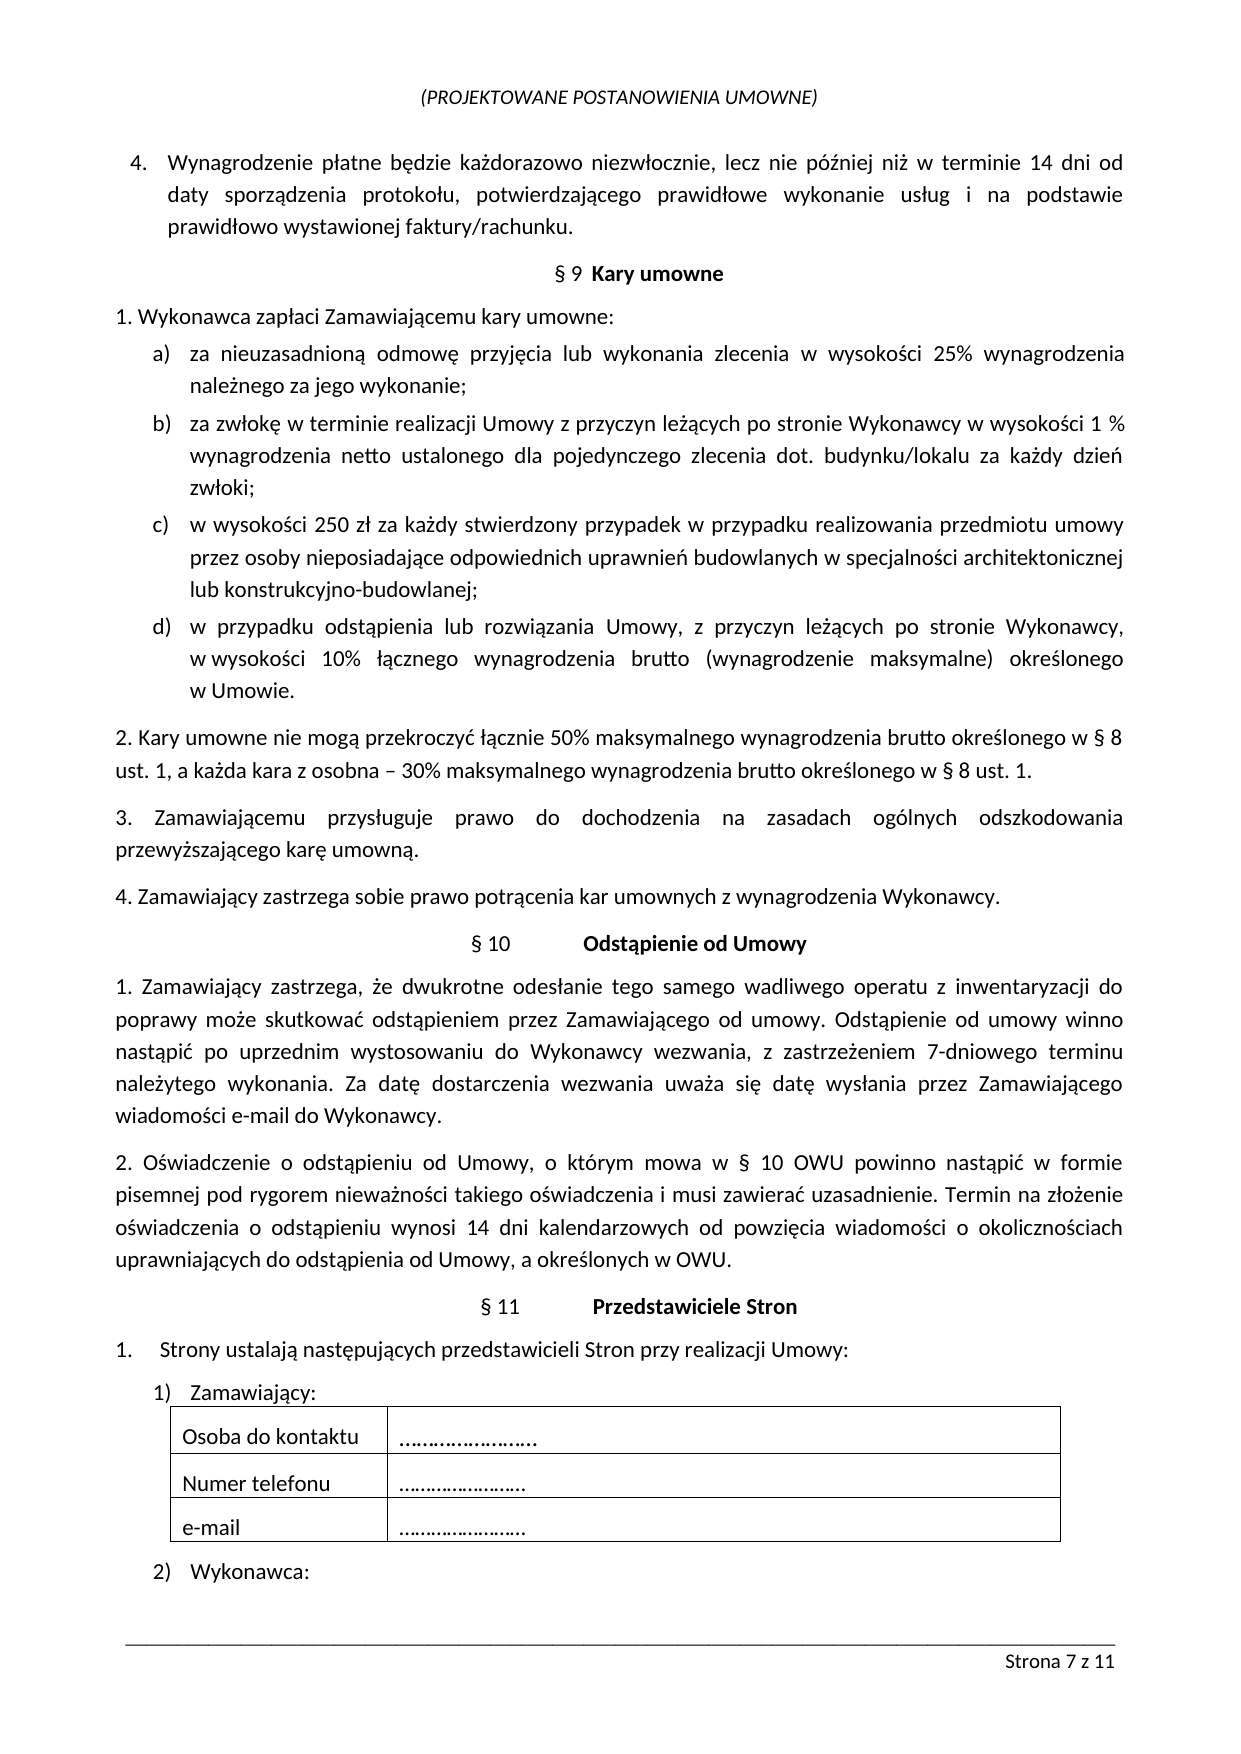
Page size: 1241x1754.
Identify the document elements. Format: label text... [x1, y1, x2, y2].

list Odstąpienie od Umowy [153, 929, 1125, 957]
list w wysokości 250 zł za każdy stwierdzony przypadek w przypadku realizowania przedmiotu umowy przez osoby nieposiadające odpowiednich uprawnień budowlanych w specjalności architektonicznej lub konstrukcyjno-budowlanej; [152, 510, 1125, 603]
text 4. Zamawiający zastrzega sobie prawo potrącenia kar umownych z wynagrodzenia Wykonawcy. [115, 882, 1125, 910]
table_cell …………………… [388, 1498, 1060, 1541]
table_cell …………………… [388, 1454, 1060, 1497]
text 1. Wykonawca zapłaci Zamawiającemu kary umowne: [115, 302, 1125, 330]
table_cell e-mail [171, 1498, 387, 1541]
table_cell Numer telefonu [171, 1454, 387, 1497]
list Wykonawca: [153, 1557, 1125, 1585]
text 2. Kary umowne nie mogą przekroczyć łącznie 50% maksymalnego wynagrodzenia brutto określonego w § 8 ust. 1, a każda kara z osobna – 30% maksymalnego wynagrodzenia brutto określonego w § 8 ust. 1. [115, 723, 1125, 784]
table_header …………………… [388, 1407, 1060, 1453]
list Kary umowne [153, 259, 1125, 287]
list za nieuzasadnioną odmowę przyjęcia lub wykonania zlecenia w wysokości 25% wynagrodzenia należnego za jego wykonanie; [152, 339, 1125, 400]
text 1. Zamawiający zastrzega, że dwukrotne odesłanie tego samego wadliwego operatu z inwentaryzacji do poprawy może skutkować odstąpieniem przez Zamawiającego od umowy. Odstąpienie od umowy winno nastąpić po uprzednim wystosowaniu do Wykonawcy wezwania, z zastrzeżeniem 7-dniowego terminu należytego wykonania. Za datę dostarczenia wezwania uważa się datę wysłania przez Zamawiającego wiadomości e-mail do Wykonawcy. [115, 972, 1125, 1129]
list Wynagrodzenie płatne będzie każdorazowo niezwłocznie, lecz nie później niż w terminie 14 dni od daty sporządzenia protokołu, potwierdzającego prawidłowe wykonanie usług i na podstawie prawidłowo wystawionej faktury/rachunku. [130, 148, 1125, 240]
list Przedstawiciele Stron [153, 1292, 1125, 1320]
text 3. Zamawiającemu przysługuje prawo do dochodzenia na zasadach ogólnych odszkodowania przewyższającego karę umowną. [115, 803, 1125, 863]
table_header Osoba do kontaktu [171, 1407, 387, 1453]
list za zwłokę w terminie realizacji Umowy z przyczyn leżących po stronie Wykonawcy w wysokości 1 % wynagrodzenia netto ustalonego dla pojedynczego zlecenia dot. budynku/lokalu za każdy dzień zwłoki; [152, 409, 1125, 501]
text 2. Oświadczenie o odstąpieniu od Umowy, o którym mowa w § 10 OWU powinno nastąpić w formie pisemnej pod rygorem nieważności takiego oświadczenia i musi zawierać uzasadnienie. Termin na złożenie oświadczenia o odstąpieniu wynosi 14 dni kalendarzowych od powzięcia wiadomości o okolicznościach uprawniających do odstąpienia od Umowy, a określonych w OWU. [115, 1148, 1125, 1273]
list Zamawiający: [153, 1378, 1125, 1406]
list Strony ustalają następujących przedstawicieli Stron przy realizacji Umowy: [115, 1335, 1125, 1363]
list w przypadku odstąpienia lub rozwiązania Umowy, z przyczyn leżących po stronie Wykonawcy, w wysokości 10% łącznego wynagrodzenia brutto (wynagrodzenie maksymalne) określonego w Umowie. [152, 612, 1125, 704]
